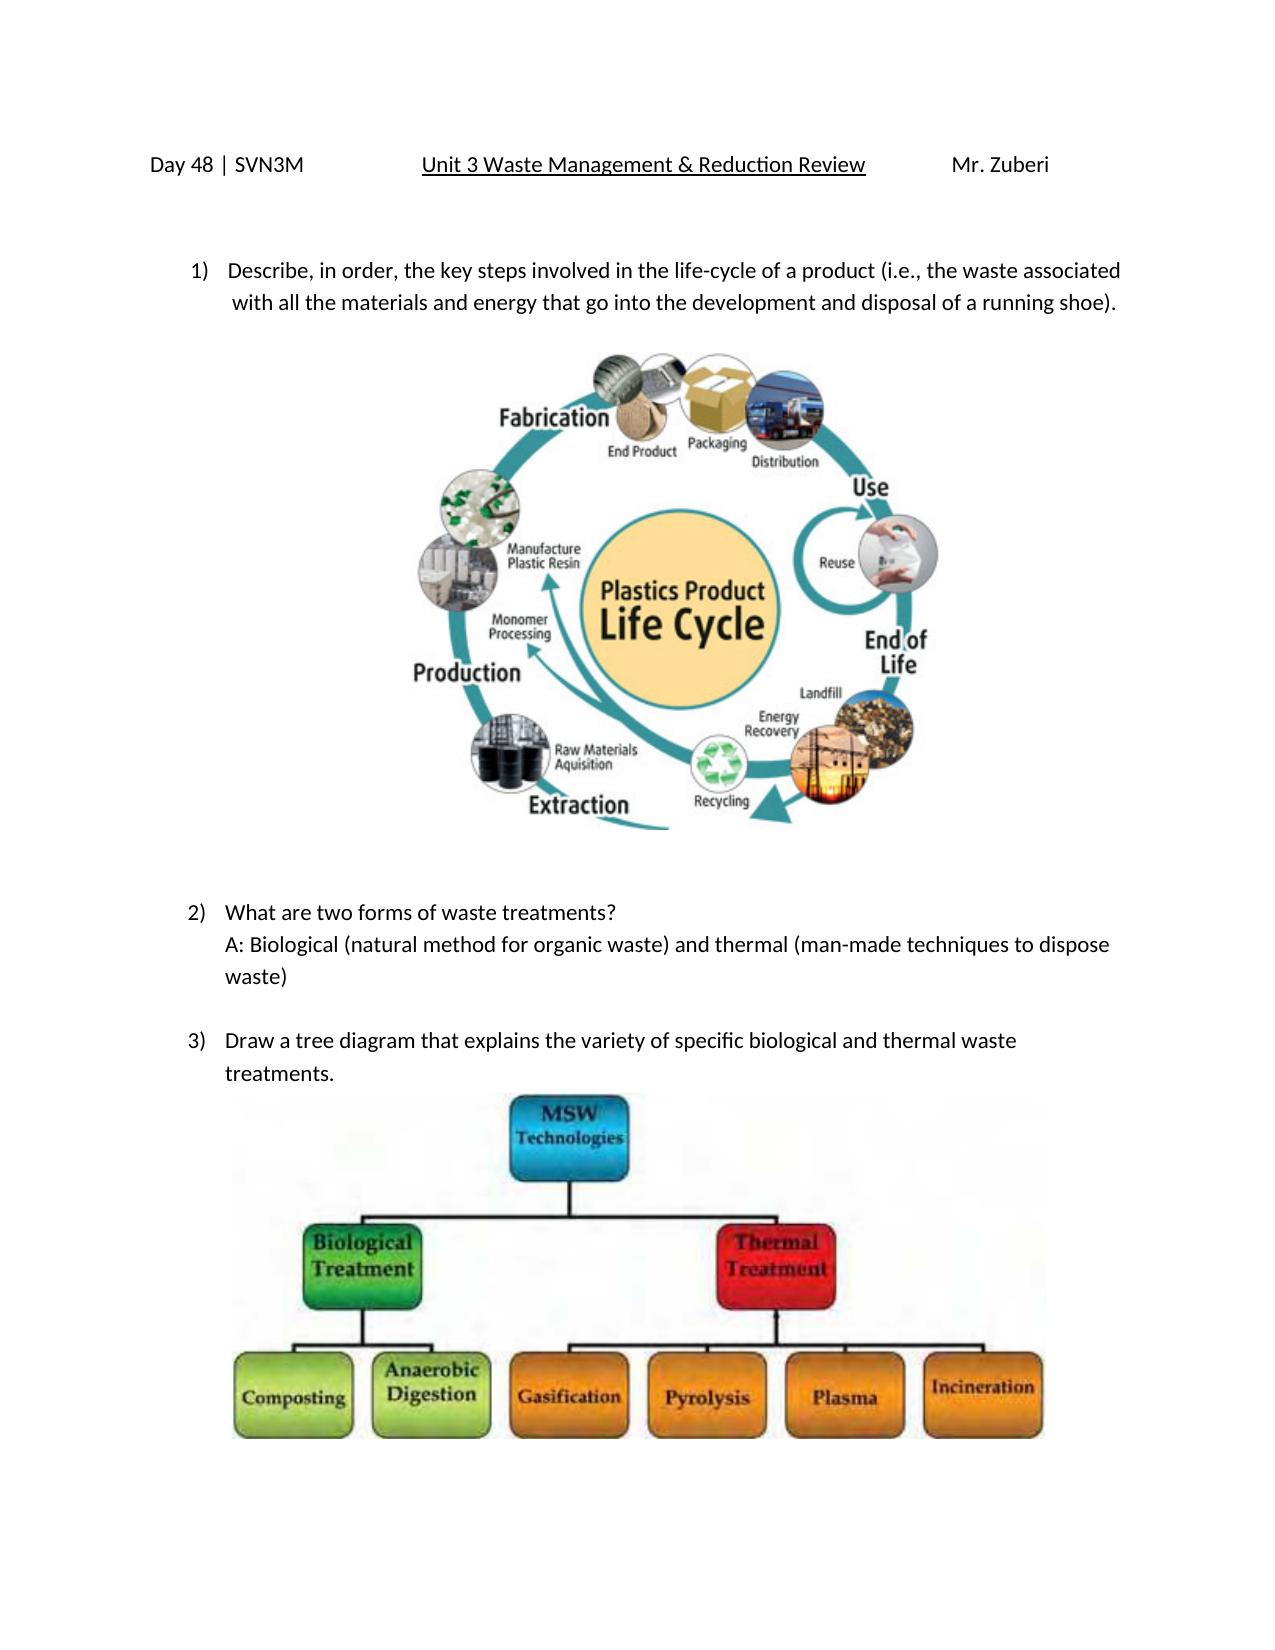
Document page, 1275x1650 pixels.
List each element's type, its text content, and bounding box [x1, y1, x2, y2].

picture [225, 1090, 1049, 1443]
picture [411, 352, 939, 830]
text Day 48 | SVN3M Unit 3 Waste Management & Reduction Review Mr. Zuberi [150, 150, 1125, 178]
list What are two forms of waste treatments? A: Biological (natural method for organic waste) and thermal (man-made techniques to dispose waste) [187, 898, 1125, 1022]
